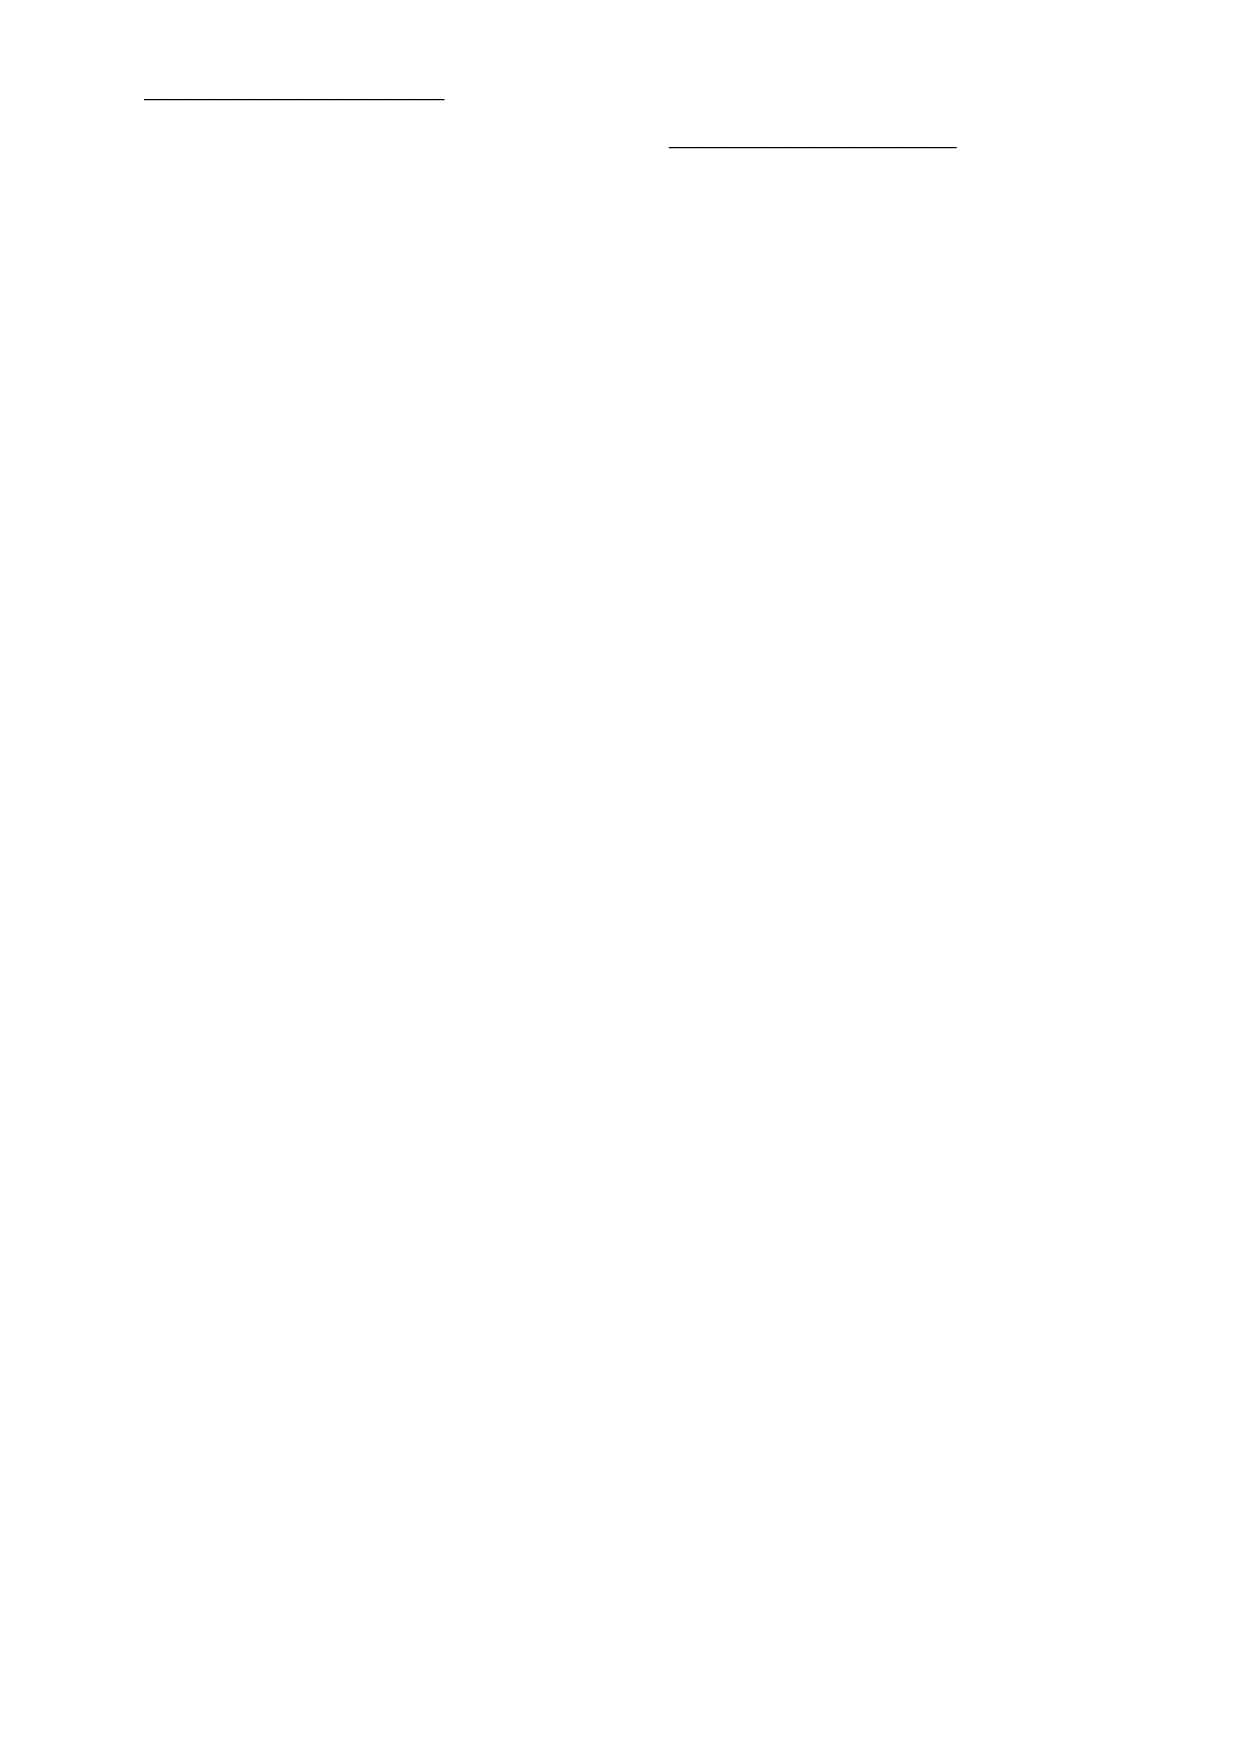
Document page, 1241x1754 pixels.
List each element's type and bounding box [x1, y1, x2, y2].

table_header [658, 74, 1181, 175]
table_header [133, 74, 658, 175]
